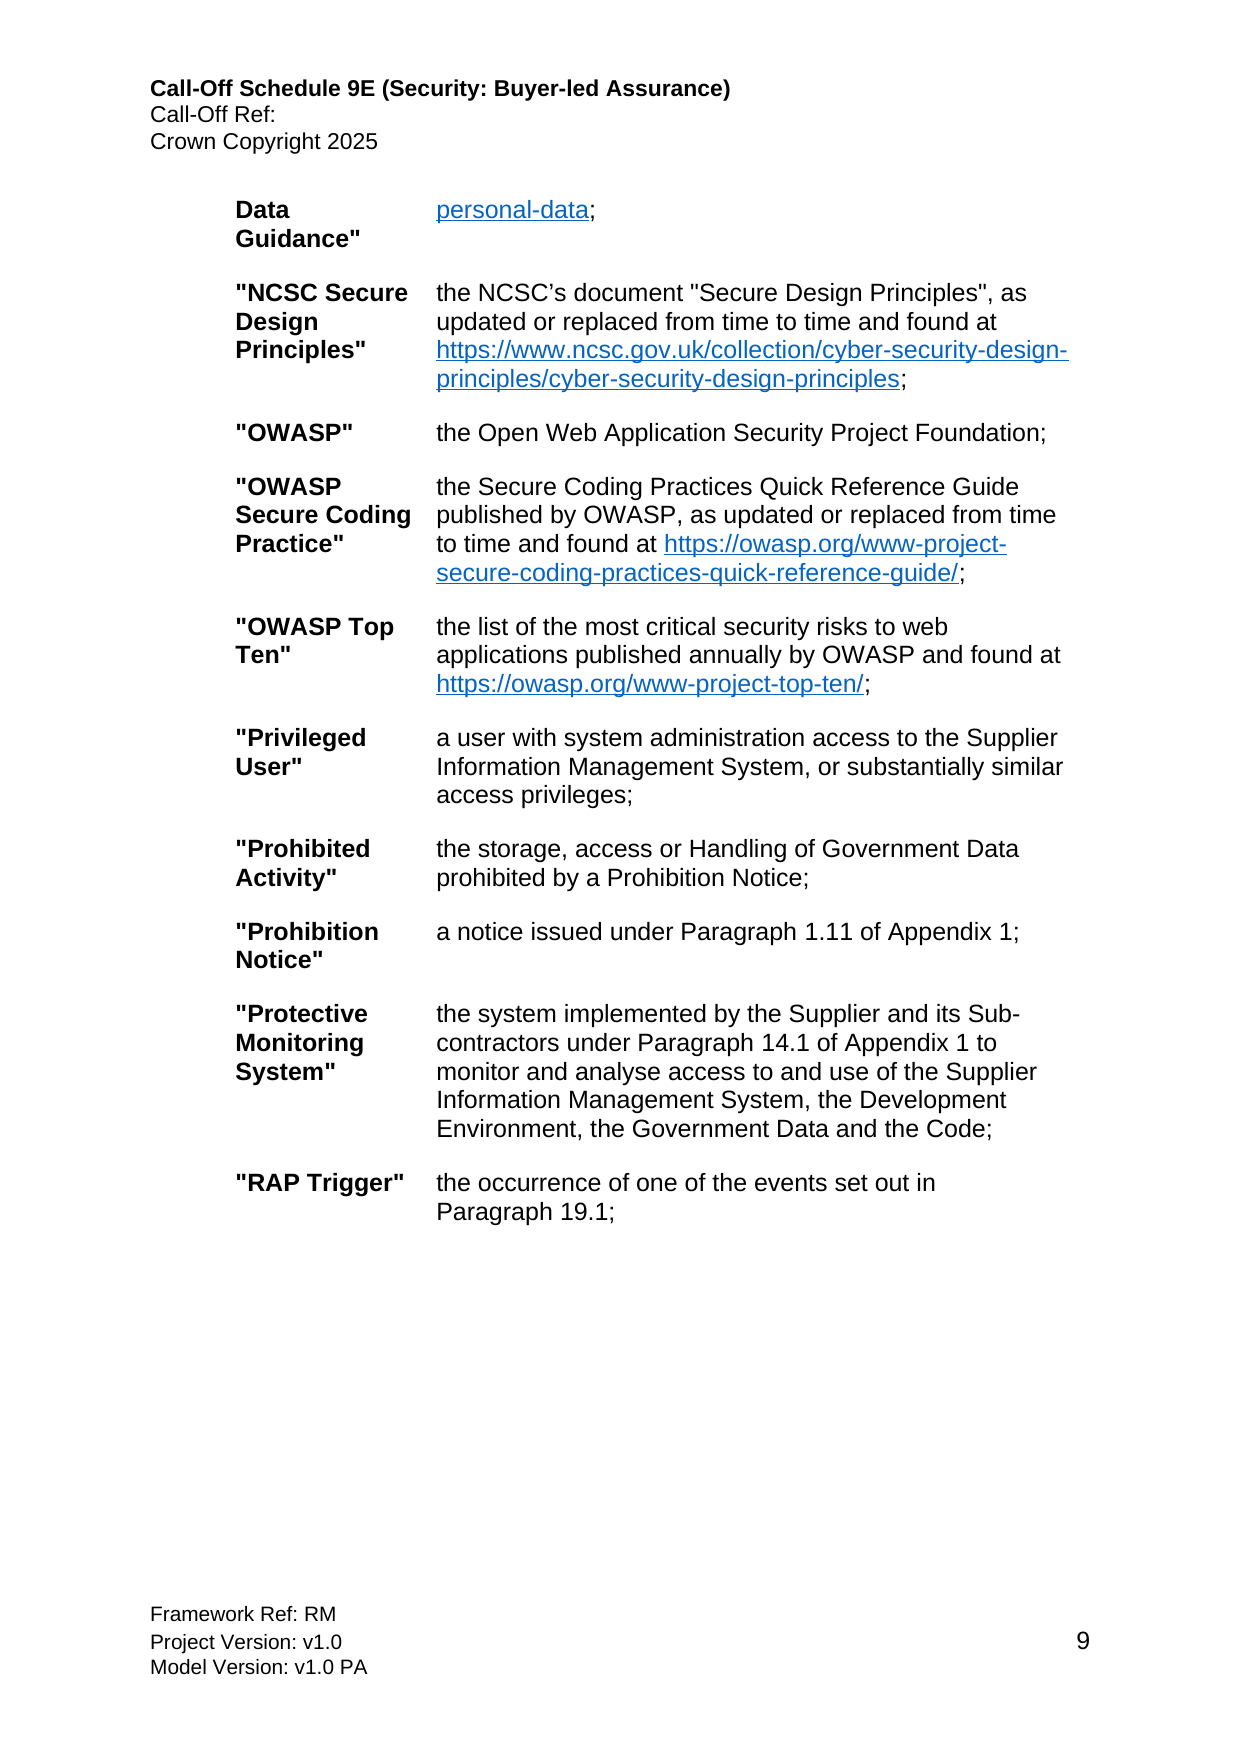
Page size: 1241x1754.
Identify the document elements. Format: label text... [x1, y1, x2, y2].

table_cell the Secure Coding Practices Quick Reference Guide published by OWASP, as updated or replaced from time to time and found at https://owasp.org/www-project-secure-coding-practices-quick-reference-guide/; [425, 459, 1090, 599]
table_cell "Privileged User" [224, 710, 425, 822]
table_cell "RAP Trigger" [224, 1155, 425, 1238]
table_cell a notice issued under Paragraph 1.11 of Appendix 1; [425, 904, 1090, 987]
table_cell "NCSC Secure Design Principles" [224, 265, 425, 405]
table_cell the NCSC’s document "Secure Design Principles", as updated or replaced from time to time and found at https://www.ncsc.gov.uk/collection/cyber-security-design-principles/cyber-security-design-principles; [425, 265, 1090, 405]
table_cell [224, 183, 425, 265]
table_cell "OWASP Top Ten" [224, 599, 425, 710]
table_cell "Protective Monitoring System" [224, 987, 425, 1155]
table_cell "OWASP" [224, 405, 425, 459]
table_cell the Open Web Application Security Project Foundation; [425, 405, 1090, 459]
table_cell a user with system administration access to the Supplier Information Management System, or substantially similar access privileges; [425, 710, 1090, 822]
table_cell "Prohibition Notice" [224, 904, 425, 987]
table_cell the storage, access or Handling of Government Data prohibited by a Prohibition Notice; [425, 822, 1090, 904]
table_cell the occurrence of one of the events set out in Paragraph 19.1; [425, 1155, 1090, 1238]
table_cell the system implemented by the Supplier and its Sub-contractors under Paragraph 14.1 of Appendix 1 to monitor and analyse access to and use of the Supplier Information Management System, the Development Environment, the Government Data and the Code; [425, 987, 1090, 1155]
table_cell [425, 183, 1090, 265]
table_cell the list of the most critical security risks to web applications published annually by OWASP and found at https://owasp.org/www-project-top-ten/; [425, 599, 1090, 710]
table_cell "Prohibited Activity" [224, 822, 425, 904]
table_cell "OWASP Secure Coding Practice" [224, 459, 425, 599]
